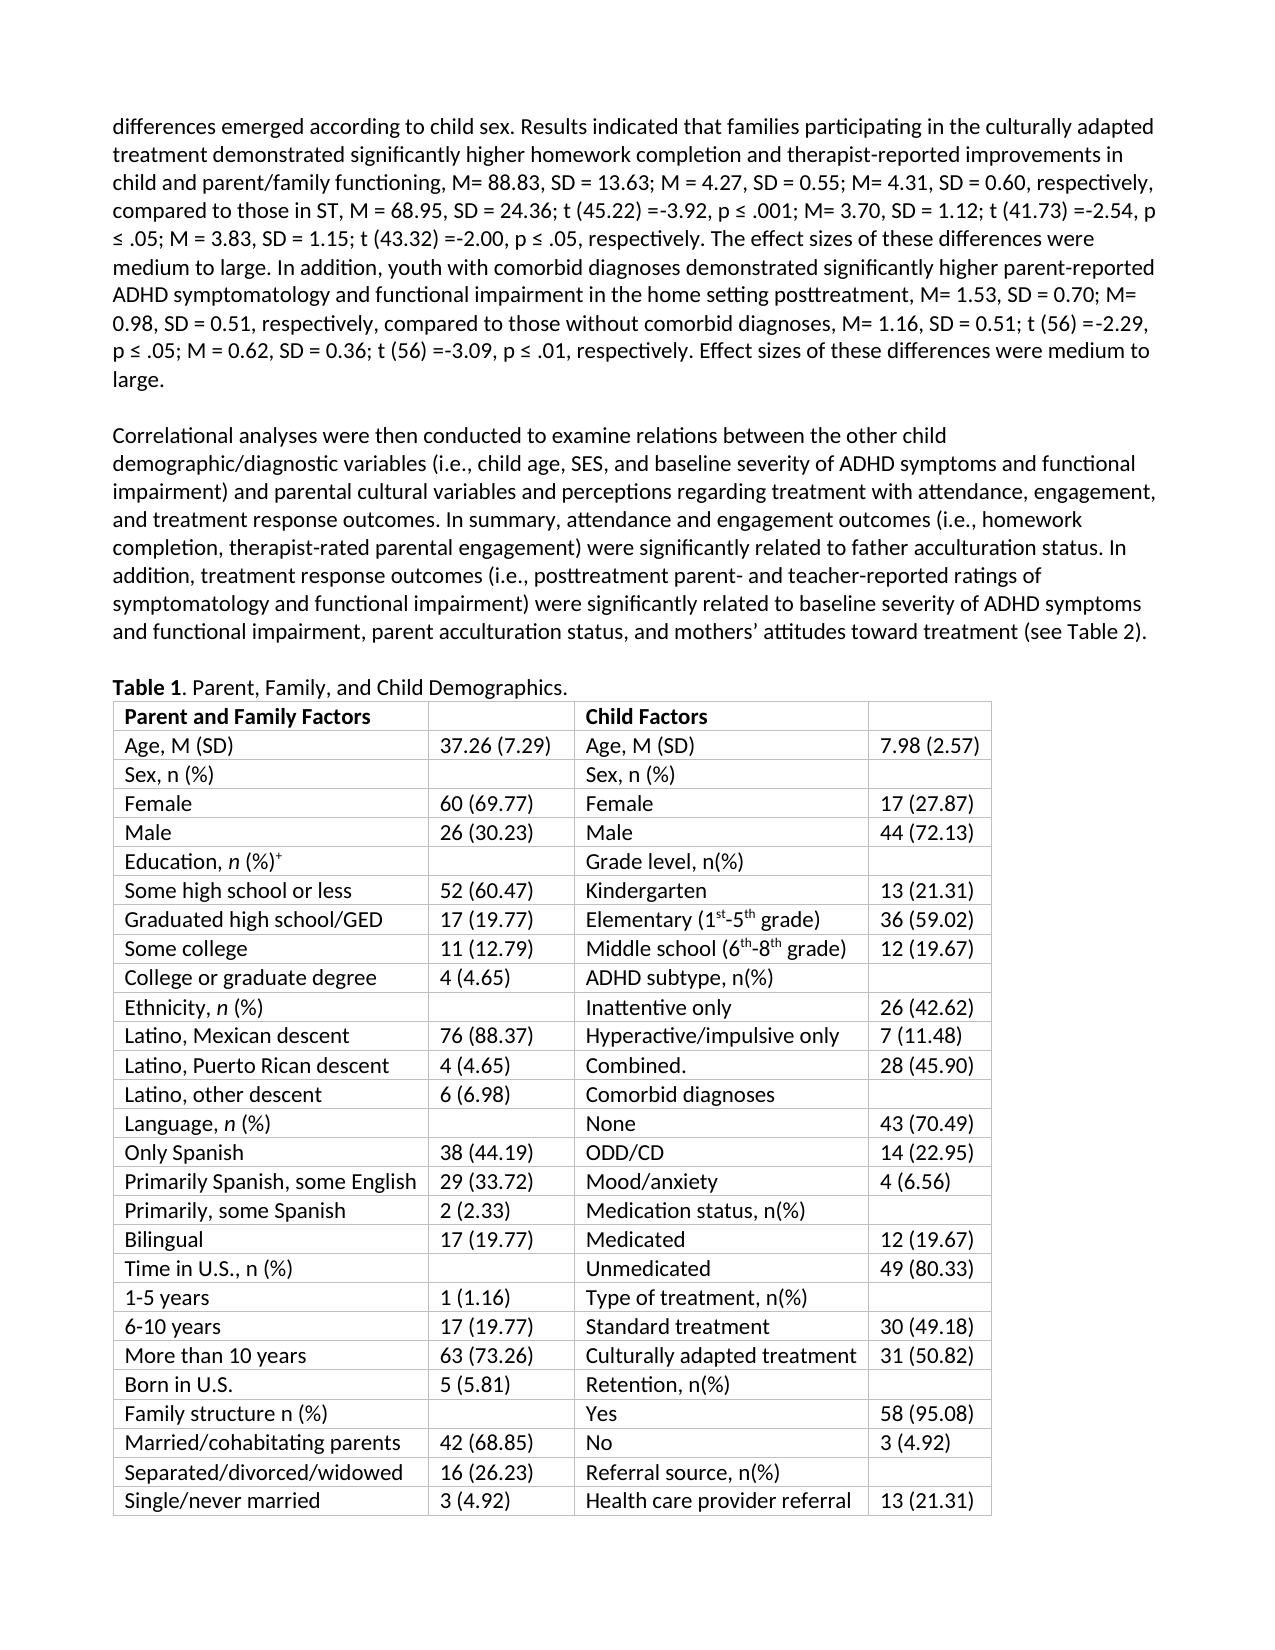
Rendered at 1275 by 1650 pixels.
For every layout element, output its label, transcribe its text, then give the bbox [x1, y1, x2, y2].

table_cell [429, 1109, 574, 1137]
table_cell [429, 760, 574, 788]
table_cell [429, 1254, 574, 1282]
table_cell [869, 847, 991, 875]
table_cell 12 (19.67) [869, 935, 991, 962]
table_cell Yes [575, 1400, 868, 1427]
table_cell Elementary (1st-5th grade) [575, 905, 868, 933]
table_cell 44 (72.13) [869, 818, 991, 846]
table_cell 31 (50.82) [869, 1341, 991, 1369]
table_cell 16 (26.23) [429, 1458, 574, 1486]
table_cell Sex, n (%) [575, 760, 868, 788]
table_cell More than 10 years [114, 1341, 428, 1369]
table_cell Some high school or less [114, 876, 428, 904]
table_cell Only Spanish [114, 1138, 428, 1166]
table_cell 2 (2.33) [429, 1196, 574, 1224]
table_cell 43 (70.49) [869, 1109, 991, 1137]
table_cell [869, 964, 991, 992]
table_cell Medication status, n(%) [575, 1196, 868, 1224]
table_cell 17 (19.77) [429, 1312, 574, 1340]
table_cell Male [575, 818, 868, 846]
table_cell 49 (80.33) [869, 1254, 991, 1282]
table_cell 37.26 (7.29) [429, 731, 574, 759]
table_cell 12 (19.67) [869, 1225, 991, 1253]
table_cell 42 (68.85) [429, 1429, 574, 1457]
table_cell Born in U.S. [114, 1370, 428, 1398]
table_cell [429, 1400, 574, 1427]
table_cell Age, M (SD) [114, 731, 428, 759]
table_cell 36 (59.02) [869, 905, 991, 933]
table_cell Education, n (%)+ [114, 847, 428, 875]
table_cell Unmedicated [575, 1254, 868, 1282]
table_cell Female [575, 789, 868, 817]
table_cell Culturally adapted treatment [575, 1341, 868, 1369]
table_cell ODD/CD [575, 1138, 868, 1166]
table_header Child Factors [575, 702, 868, 730]
table_cell [869, 1080, 991, 1108]
table_cell Primarily, some Spanish [114, 1196, 428, 1224]
table_cell 76 (88.37) [429, 1022, 574, 1050]
table_cell Sex, n (%) [114, 760, 428, 788]
table_cell [869, 1370, 991, 1398]
table_cell Type of treatment, n(%) [575, 1283, 868, 1311]
table_cell 60 (69.77) [429, 789, 574, 817]
table_cell Combined. [575, 1051, 868, 1079]
text Correlational analyses were then conducted to examine relations between the other child demographic/diagnostic variables (i.e., child age, SES, and baseline severity of ADHD symptoms and functional impairment) and parental cultural variables and perceptions regarding treatment with attendance, engagement, and treatment response outcomes. In summary, attendance and engagement outcomes (i.e., homework completion, therapist-rated parental engagement) were significantly related to father acculturation status. In addition, treatment response outcomes (i.e., posttreatment parent- and teacher-reported ratings of symptomatology and functional impairment) were significantly related to baseline severity of ADHD symptoms and functional impairment, parent acculturation status, and mothers’ attitudes toward treatment (see Table 2). [112, 421, 1162, 645]
table_cell No [575, 1429, 868, 1457]
table_cell 4 (4.65) [429, 1051, 574, 1079]
table_cell 17 (19.77) [429, 1225, 574, 1253]
table_cell Inattentive only [575, 993, 868, 1021]
text Table 1. Parent, Family, and Child Demographics. [112, 673, 1162, 701]
table_cell 38 (44.19) [429, 1138, 574, 1166]
table_cell 52 (60.47) [429, 876, 574, 904]
table_cell Health care provider referral [575, 1487, 868, 1515]
table_cell Age, M (SD) [575, 731, 868, 759]
table_cell 13 (21.31) [869, 876, 991, 904]
table_cell Male [114, 818, 428, 846]
table_cell Single/never married [114, 1487, 428, 1515]
table_cell Female [114, 789, 428, 817]
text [112, 112, 1162, 393]
table_cell Standard treatment [575, 1312, 868, 1340]
table_cell Comorbid diagnoses [575, 1080, 868, 1108]
table_cell College or graduate degree [114, 964, 428, 992]
table_cell 6 (6.98) [429, 1080, 574, 1108]
table_cell [429, 993, 574, 1021]
table_cell ADHD subtype, n(%) [575, 964, 868, 992]
table_cell [429, 847, 574, 875]
table_cell 58 (95.08) [869, 1400, 991, 1427]
table_cell Referral source, n(%) [575, 1458, 868, 1486]
table_header Parent and Family Factors [114, 702, 428, 730]
table_cell None [575, 1109, 868, 1137]
table_cell Ethnicity, n (%) [114, 993, 428, 1021]
table_cell [869, 1458, 991, 1486]
table_cell 63 (73.26) [429, 1341, 574, 1369]
table_header [429, 702, 574, 730]
table_cell Medicated [575, 1225, 868, 1253]
table_cell Married/cohabitating parents [114, 1429, 428, 1457]
table_cell 13 (21.31) [869, 1487, 991, 1515]
table_cell 7 (11.48) [869, 1022, 991, 1050]
table_cell 26 (30.23) [429, 818, 574, 846]
table_cell Mood/anxiety [575, 1167, 868, 1195]
table_cell Hyperactive/impulsive only [575, 1022, 868, 1050]
table_cell 17 (19.77) [429, 905, 574, 933]
table_cell Primarily Spanish, some English [114, 1167, 428, 1195]
table_cell [869, 1283, 991, 1311]
table_cell 5 (5.81) [429, 1370, 574, 1398]
table_cell Graduated high school/GED [114, 905, 428, 933]
table_cell Retention, n(%) [575, 1370, 868, 1398]
table_cell 14 (22.95) [869, 1138, 991, 1166]
table_cell 1-5 years [114, 1283, 428, 1311]
table_cell Language, n (%) [114, 1109, 428, 1137]
table_cell 11 (12.79) [429, 935, 574, 962]
table_cell Latino, Puerto Rican descent [114, 1051, 428, 1079]
table_cell 17 (27.87) [869, 789, 991, 817]
table_cell 6-10 years [114, 1312, 428, 1340]
table_cell 4 (4.65) [429, 964, 574, 992]
table_cell 26 (42.62) [869, 993, 991, 1021]
table_cell 3 (4.92) [869, 1429, 991, 1457]
table_cell Latino, Mexican descent [114, 1022, 428, 1050]
table_cell 7.98 (2.57) [869, 731, 991, 759]
table_cell Middle school (6th-8th grade) [575, 935, 868, 962]
table_cell Some college [114, 935, 428, 962]
table_cell 29 (33.72) [429, 1167, 574, 1195]
table_cell Time in U.S., n (%) [114, 1254, 428, 1282]
table_cell 30 (49.18) [869, 1312, 991, 1340]
table_cell Separated/divorced/widowed [114, 1458, 428, 1486]
table_cell Latino, other descent [114, 1080, 428, 1108]
table_cell 3 (4.92) [429, 1487, 574, 1515]
table_cell Grade level, n(%) [575, 847, 868, 875]
table_cell Kindergarten [575, 876, 868, 904]
table_header [869, 702, 991, 730]
table_cell 4 (6.56) [869, 1167, 991, 1195]
table_cell [869, 760, 991, 788]
table_cell [869, 1196, 991, 1224]
table_cell Family structure n (%) [114, 1400, 428, 1427]
table_cell Bilingual [114, 1225, 428, 1253]
table_cell 1 (1.16) [429, 1283, 574, 1311]
table_cell 28 (45.90) [869, 1051, 991, 1079]
